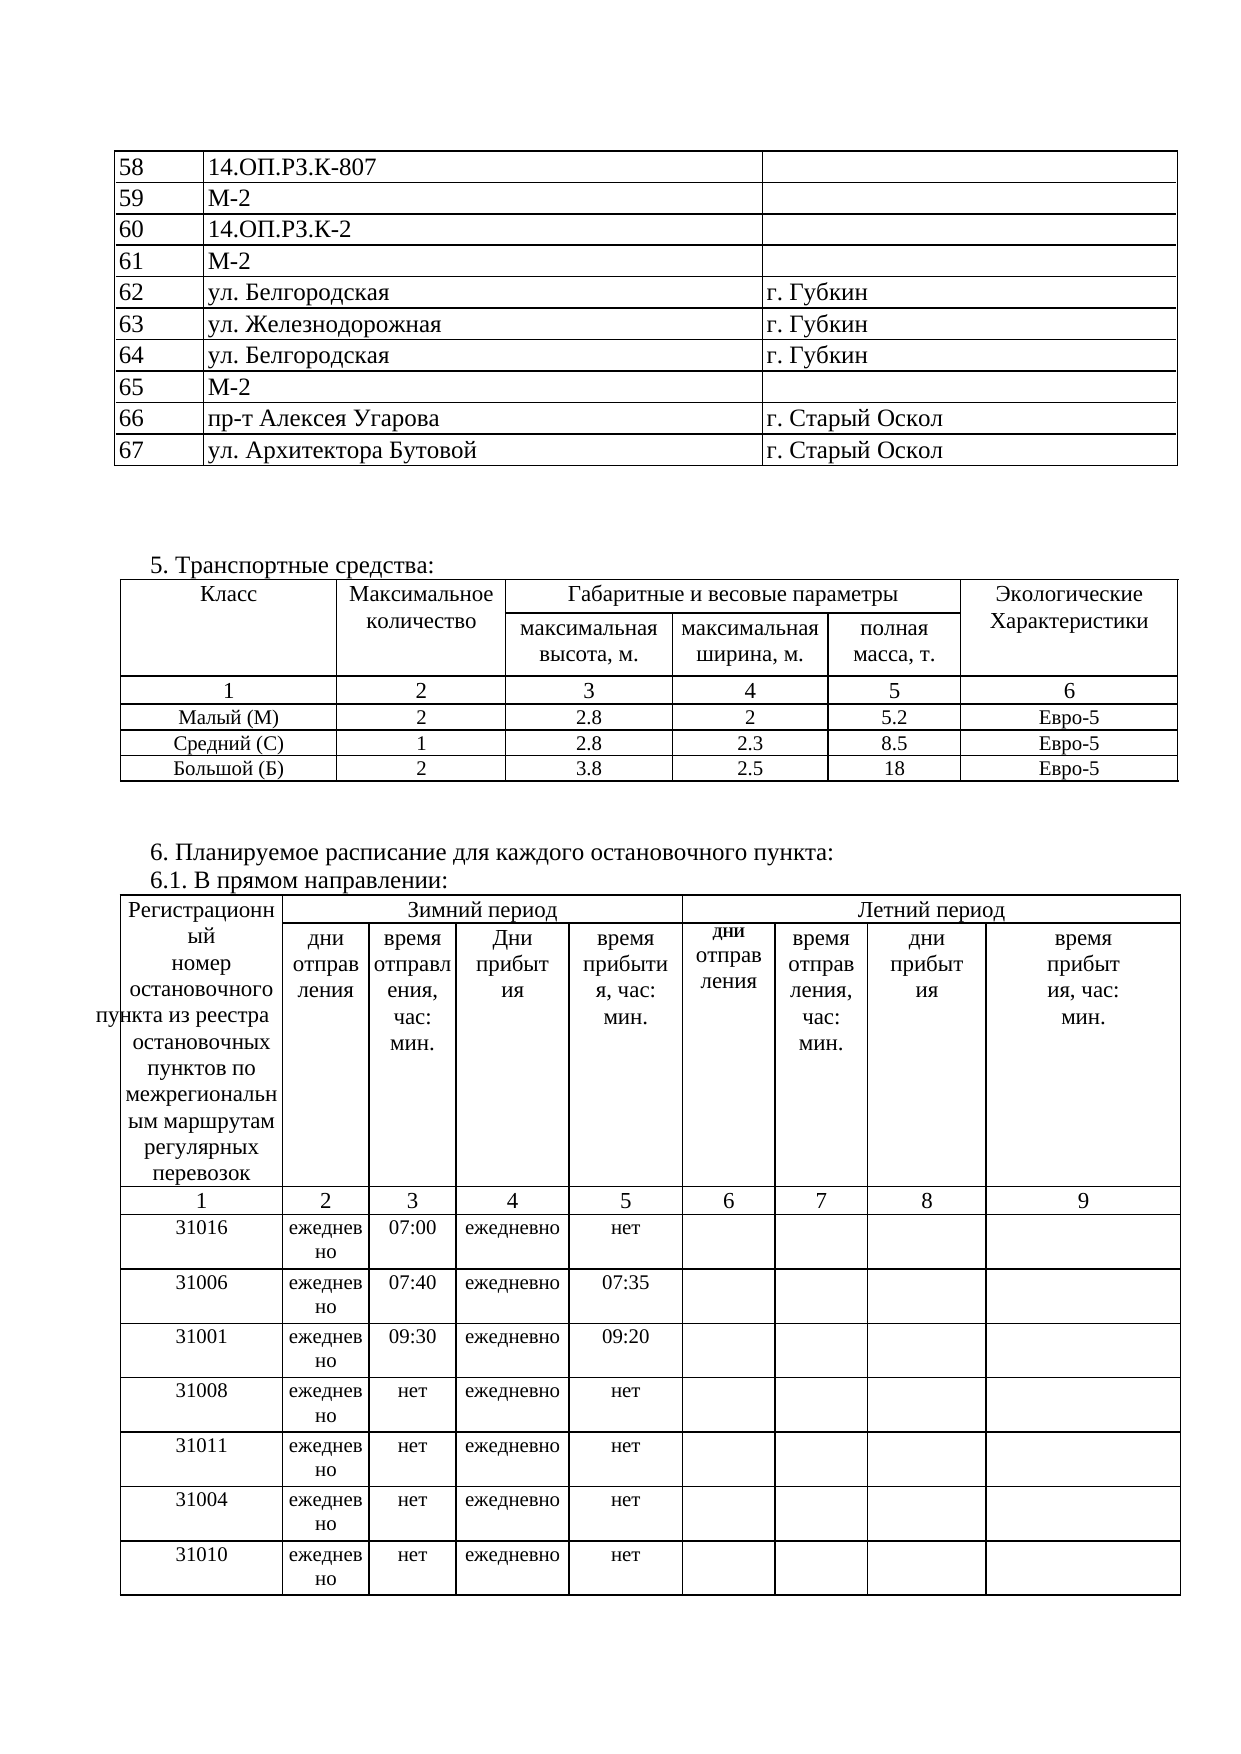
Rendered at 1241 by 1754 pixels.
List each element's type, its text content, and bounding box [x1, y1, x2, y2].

table_cell 7 [776, 1187, 867, 1214]
table_cell [776, 1270, 867, 1322]
table_cell 62 [115, 277, 203, 307]
table_cell [987, 1270, 1180, 1322]
table_header Летний период [683, 896, 1180, 922]
table_cell [868, 1433, 985, 1486]
table_cell 1 [337, 731, 505, 754]
table_cell 4 [673, 677, 827, 703]
table_cell 59 [115, 183, 203, 213]
table_cell [763, 181, 1177, 213]
table_cell нет [370, 1487, 455, 1540]
table_cell 2 [673, 705, 827, 729]
table_cell 5 [570, 1187, 682, 1214]
table_cell [763, 213, 1177, 244]
table_cell 4 [457, 1187, 568, 1214]
table_cell 31011 [121, 1433, 282, 1486]
table_cell [868, 1487, 985, 1540]
table_cell 31006 [121, 1270, 282, 1322]
table_cell ежедневно [283, 1324, 368, 1377]
table_cell [683, 1270, 774, 1322]
table_cell 8 [868, 1187, 985, 1214]
table_cell [868, 1215, 985, 1268]
table_cell [683, 1378, 774, 1431]
table_cell дни отправ ления [283, 924, 368, 1186]
table_cell [987, 1324, 1180, 1377]
table_cell время отправ ления, час: мин. [776, 924, 867, 1186]
table_cell ежедневно [283, 1487, 368, 1540]
table_cell 14.ОП.РЗ.К-807 [204, 152, 762, 181]
table_cell 2.8 [506, 705, 672, 729]
table_cell 09:30 [370, 1324, 455, 1377]
table_cell 3 [506, 677, 672, 703]
table_cell нет [370, 1378, 455, 1431]
table_cell 07:00 [370, 1215, 455, 1268]
table_cell 65 [115, 371, 203, 402]
table_cell [987, 1542, 1180, 1594]
table_cell 58 [115, 152, 203, 181]
table_cell ежедневно [457, 1487, 568, 1540]
table_cell нет [570, 1542, 682, 1594]
table_cell максимальная ширина, м. [673, 614, 827, 675]
table_cell [776, 1487, 867, 1540]
table_cell Дни прибыт ия [457, 924, 568, 1186]
table_cell 2.3 [673, 731, 827, 754]
table_cell 31008 [121, 1378, 282, 1431]
table_cell 64 [115, 340, 203, 370]
table_cell нет [370, 1542, 455, 1594]
table_cell ежедневно [457, 1433, 568, 1486]
table_header Экологические Характеристики [961, 580, 1177, 675]
table_cell Евро-5 [961, 756, 1177, 780]
table_cell время прибыти я, час: мин. [570, 924, 682, 1186]
table_cell ежедневно [457, 1542, 568, 1594]
table_header Класс [121, 580, 336, 675]
table_cell нет [570, 1215, 682, 1268]
table_cell ежедневно [457, 1270, 568, 1322]
table_cell 67 [115, 434, 203, 464]
table_cell ежедневно [283, 1542, 368, 1594]
table_cell [868, 1324, 985, 1377]
table_cell 18 [829, 756, 960, 780]
table_cell [763, 152, 1177, 181]
table_cell [868, 1270, 985, 1322]
table_cell ежедневно [457, 1215, 568, 1268]
table_cell 31004 [121, 1487, 282, 1540]
table_cell [776, 1542, 867, 1594]
table_cell [776, 1215, 867, 1268]
table_cell дни прибыт ия [868, 924, 985, 1186]
table_cell г. Старый Оскол [763, 433, 1177, 464]
table_cell ул. Белгородская [204, 340, 762, 370]
table_cell г. Губкин [763, 276, 1177, 307]
table_cell [763, 244, 1177, 276]
table_cell ул. Архитектора Бутовой [204, 435, 762, 464]
table_cell 3 [370, 1187, 455, 1214]
table_cell 3.8 [506, 756, 672, 780]
table_cell [683, 1542, 774, 1594]
table_cell [683, 1487, 774, 1540]
table_cell [683, 1215, 774, 1268]
table_header Регистрационный номер остановочного пункта из реестра остановочных пунктов по межрегиональным маршрутам регулярных перевозок [121, 896, 282, 1186]
text 5. Транспортные средства: [150, 550, 1090, 579]
table_cell 07:35 [570, 1270, 682, 1322]
table_cell максимальная высота, м. [506, 614, 672, 675]
table_cell 6 [961, 677, 1177, 703]
table_cell 66 [115, 403, 203, 433]
table_cell 60 [115, 214, 203, 244]
table_header Габаритные и весовые параметры [506, 580, 960, 612]
table_cell М-2 [204, 183, 762, 213]
table_cell 8.5 [829, 731, 960, 754]
table_cell время прибыт ия, час: мин. [987, 924, 1180, 1186]
table_cell М-2 [204, 246, 762, 276]
table_cell 61 [115, 245, 203, 276]
table_cell [987, 1487, 1180, 1540]
text 6. Планируемое расписание для каждого остановочного пункта: [150, 837, 1090, 866]
table_cell 2 [337, 677, 505, 703]
table_cell 5.2 [829, 705, 960, 729]
table_cell нет [370, 1433, 455, 1486]
table_cell Евро-5 [961, 705, 1177, 729]
table_cell [776, 1324, 867, 1377]
table_cell [987, 1215, 1180, 1268]
table_cell нет [570, 1433, 682, 1486]
table_cell ул. Белгородская [204, 277, 762, 307]
table_cell нет [570, 1487, 682, 1540]
table_cell ежедневно [457, 1324, 568, 1377]
table_cell [987, 1433, 1180, 1486]
table_cell Малый (М) [121, 705, 336, 729]
table_cell ежедневно [283, 1270, 368, 1322]
table_cell ДНИ отправ ления [683, 924, 774, 1186]
table_cell 09:20 [570, 1324, 682, 1377]
table_cell г. Старый Оскол [763, 402, 1177, 433]
table_cell [683, 1324, 774, 1377]
table_cell 9 [987, 1187, 1180, 1214]
table_cell г. Губкин [763, 339, 1177, 370]
table_cell М-2 [204, 372, 762, 402]
table_cell Большой (Б) [121, 756, 336, 780]
table_cell 31001 [121, 1324, 282, 1377]
table_cell [868, 1378, 985, 1431]
table_header Зимний период [283, 896, 682, 922]
table_cell 2 [337, 756, 505, 780]
table_cell 07:40 [370, 1270, 455, 1322]
table_cell 31016 [121, 1215, 282, 1268]
table_cell 5 [829, 677, 960, 703]
table_cell ежедневно [283, 1215, 368, 1268]
table_cell 63 [115, 308, 203, 339]
table_cell [683, 1433, 774, 1486]
table_cell ул. Железнодорожная [204, 309, 762, 339]
table_cell Средний (С) [121, 731, 336, 754]
table_cell 2.5 [673, 756, 827, 780]
table_cell ежедневно [283, 1433, 368, 1486]
table_cell [987, 1378, 1180, 1431]
table_cell [776, 1378, 867, 1431]
table_cell [763, 370, 1177, 402]
table_cell 2 [337, 705, 505, 729]
table_cell время отправл ения, час: мин. [370, 924, 455, 1186]
table_cell 1 [121, 677, 336, 703]
table_cell [868, 1542, 985, 1594]
table_cell 2 [283, 1187, 368, 1214]
table_cell 1 [121, 1187, 282, 1214]
table_cell г. Губкин [763, 307, 1177, 339]
table_cell ежедневно [457, 1378, 568, 1431]
table_cell 14.ОП.РЗ.К-2 [204, 215, 762, 244]
table_cell полная масса, т. [829, 614, 960, 675]
table_cell 2.8 [506, 731, 672, 754]
table_cell нет [570, 1378, 682, 1431]
table_cell 6 [683, 1187, 774, 1214]
table_cell [776, 1433, 867, 1486]
table_header Максимальное количество [337, 580, 505, 675]
table_cell 31010 [121, 1542, 282, 1594]
table_cell Евро-5 [961, 731, 1177, 754]
table_cell пр-т Алексея Угарова [204, 403, 762, 433]
text 6.1. В прямом направлении: [150, 866, 1090, 894]
table_cell ежедневно [283, 1378, 368, 1431]
